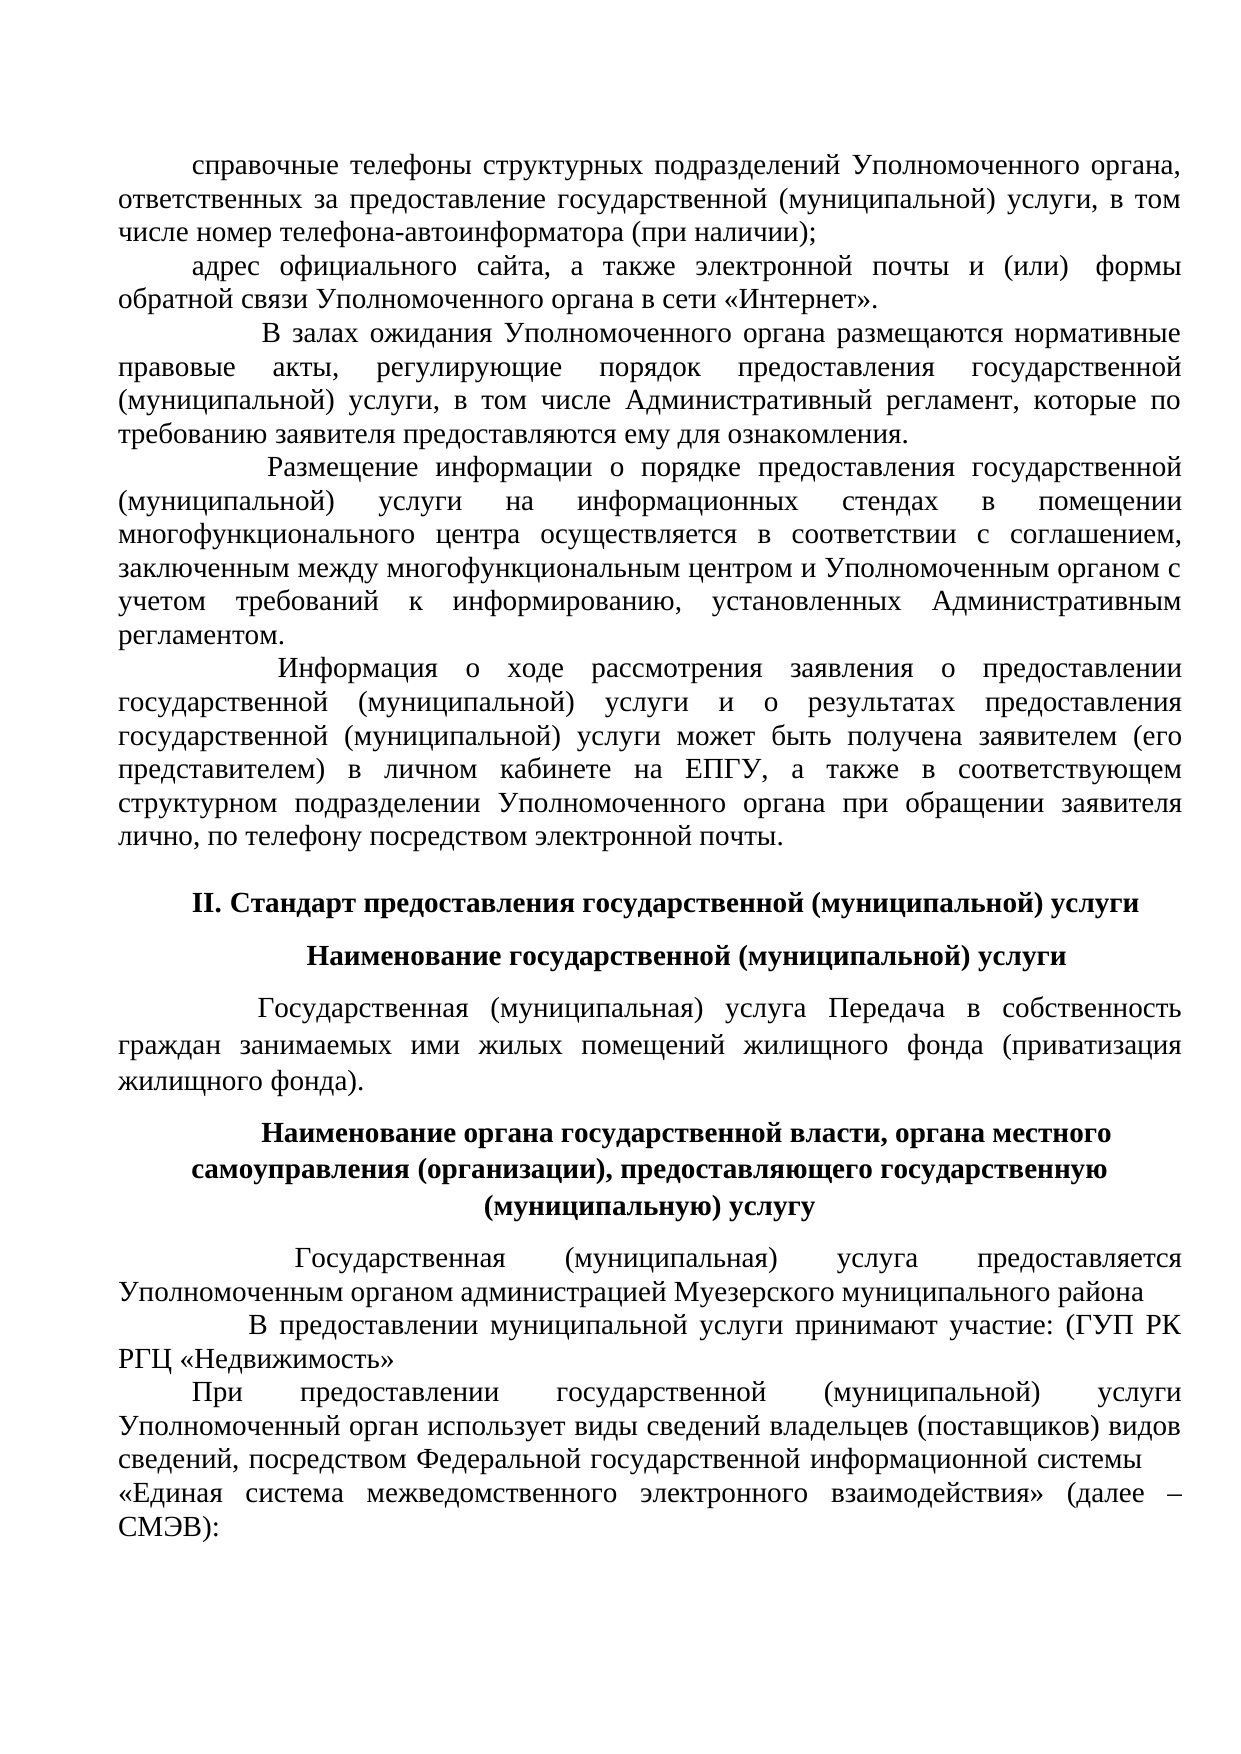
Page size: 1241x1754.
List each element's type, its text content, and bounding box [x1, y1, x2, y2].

text При предоставлении государственной (муниципальной) услуги Уполномоченный орган использует виды сведений владельцев (поставщиков) видов сведений, посредством Федеральной государственной информационной системы [118, 1374, 1182, 1475]
subtitle Наименование органа государственной власти, органа местного самоуправления (организации), предоставляющего государственную [191, 1115, 1112, 1185]
text адрес официального сайта, а также электронной почты и (или) формы обратной связи Уполномоченного органа в сети «Интернет». [118, 248, 1182, 315]
subtitle Стандарт предоставления государственной (муниципальной) услуги Наименование государственной (муниципальной) услуги [192, 885, 1140, 971]
list Размещение информации о порядке предоставления государственной (муниципальной) услуги на информационных стендах в помещении многофункционального центра осуществляется в соответствии с соглашением, заключенным между многофункциональным центром и Уполномоченным органом с учетом требований к информированию, установленных Административным регламентом. [118, 449, 1182, 651]
list В залах ожидания Уполномоченного органа размещаются нормативные правовые акты, регулирующие порядок предоставления государственной (муниципальной) услуги, в том числе Административный регламент, которые по требованию заявителя предоставляются ему для ознакомления. [118, 315, 1182, 449]
list Государственная (муниципальная) услуга предоставляется Уполномоченным органом администрацией Муезерского муниципального района [118, 1240, 1182, 1307]
list Государственная (муниципальная) услуга Передача в собственность граждан занимаемых ими жилых помещений жилищного фонда (приватизация жилищного фонда). [118, 991, 1182, 1096]
text (муниципальную) услугу [484, 1188, 1194, 1221]
list В предоставлении муниципальной услуги принимают участие: (ГУП РК РГЦ «Недвижимость» [118, 1307, 1182, 1374]
text справочные телефоны структурных подразделений Уполномоченного органа, ответственных за предоставление государственной (муниципальной) услуги, в том числе номер телефона-автоинформатора (при наличии); [118, 147, 1182, 248]
text «Единая система межведомственного электронного взаимодействия» (далее – СМЭВ): [118, 1475, 1182, 1542]
list Информация о ходе рассмотрения заявления о предоставлении государственной (муниципальной) услуги и о результатах предоставления государственной (муниципальной) услуги может быть получена заявителем (его представителем) в личном кабинете на ЕПГУ, а также в соответствующем структурном подразделении Уполномоченного органа при обращении заявителя лично, по телефону посредством электронной почты. [118, 651, 1182, 852]
